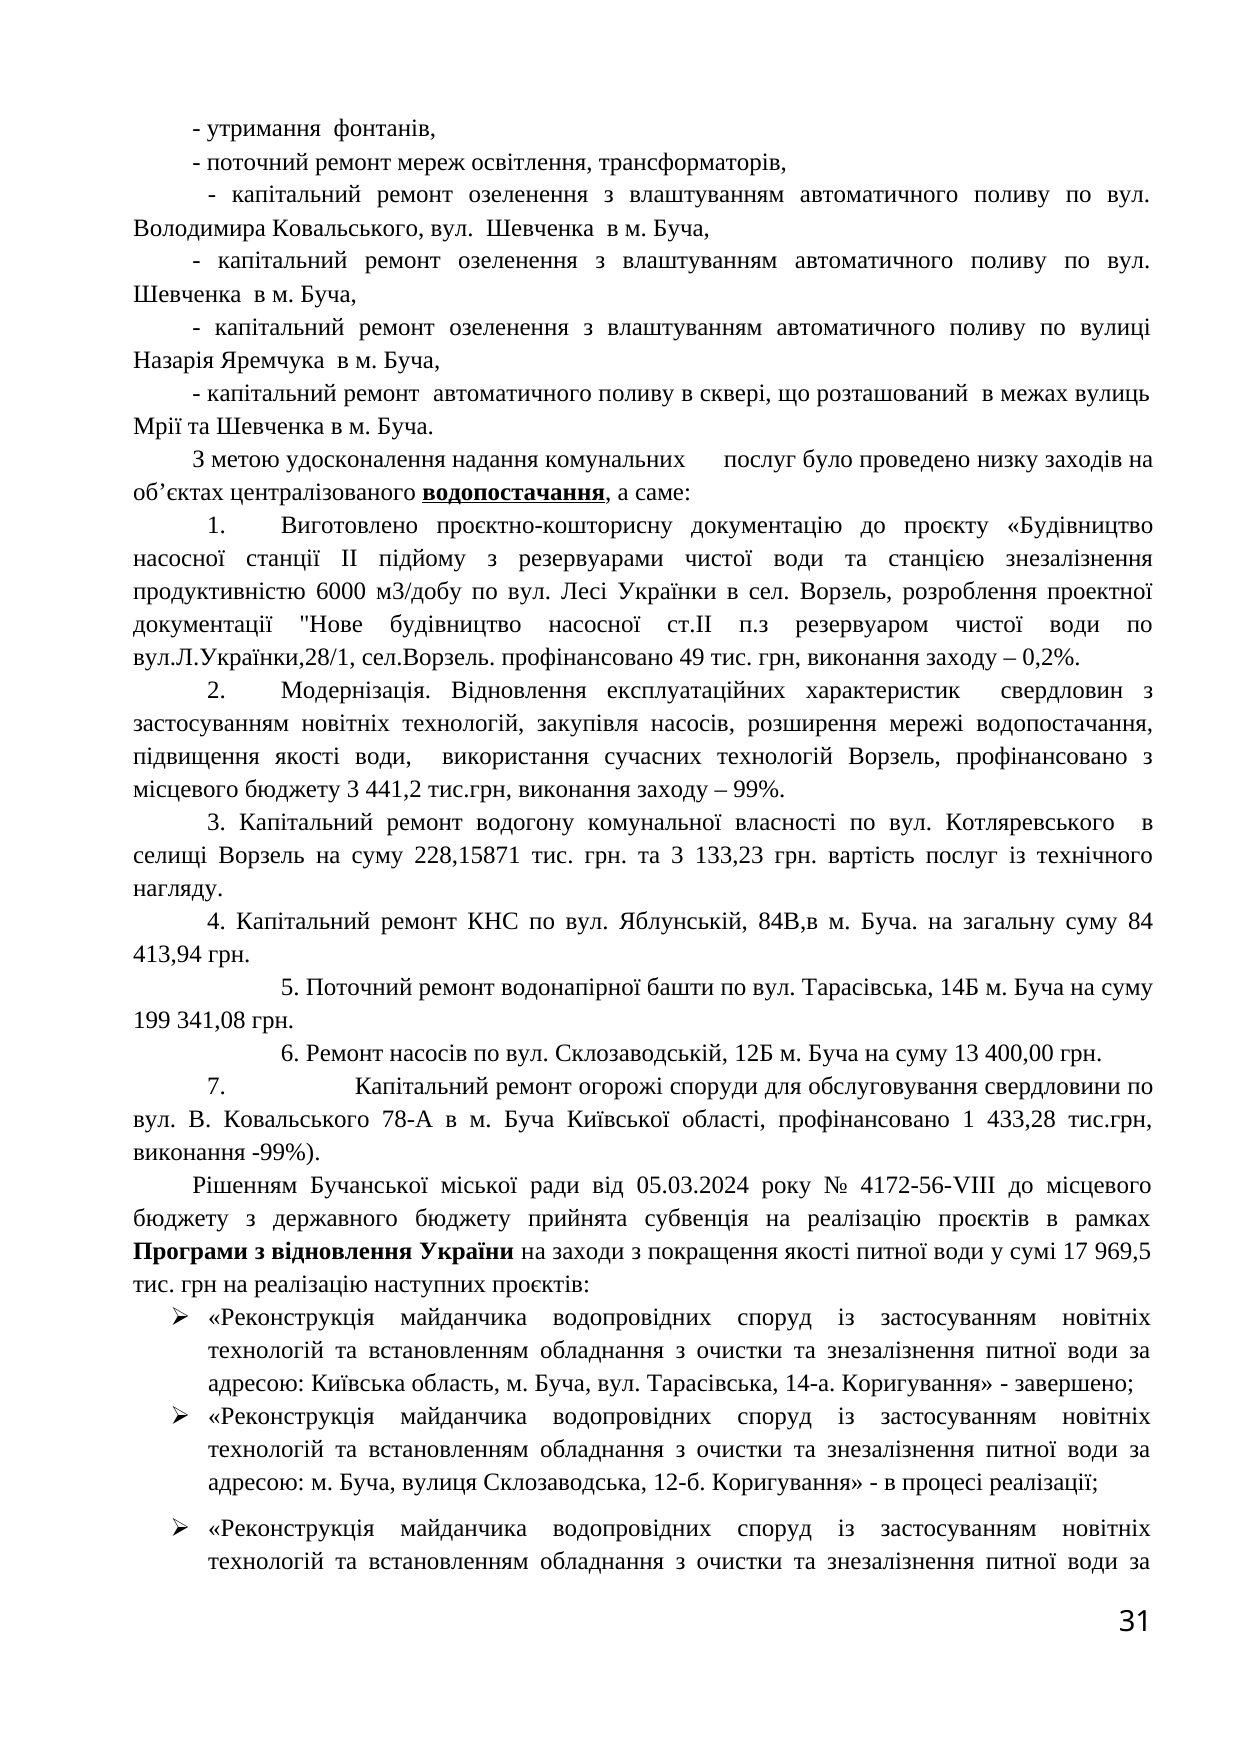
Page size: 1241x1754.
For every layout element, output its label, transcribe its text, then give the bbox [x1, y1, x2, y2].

text 1. Виготовлено проєктно-кошторисну документацію до проєкту «Будівництво насосної станції ІІ підйому з резервуарами чистої води та станцією знезалізнення продуктивністю 6000 м3/добу по вул. Лесі Українки в сел. Ворзель, розроблення проектної документації "Нове будівництво насосної ст.II п.з резервуаром чистої води по вул.Л.Українки,28/1, сел.Ворзель. профінансовано 49 тис. грн, виконання заходу – 0,2%. [133, 510, 1154, 671]
text - капітальний ремонт озеленення з влаштуванням автоматичного поливу по вулиці Назарія Яремчука в м. Буча, [133, 312, 1152, 373]
text З метою удосконалення надання комунальних послуг було проведено низку заходів на об’єктах централізованого водопостачання, а саме: [133, 444, 1154, 506]
text 3. Капітальний ремонт водогону комунальної власності по вул. Котляревського в селищі Ворзель на суму 228,15871 тис. грн. та 3 133,23 грн. вартість послуг із технічного нагляду. [133, 807, 1154, 902]
text - поточний ремонт мереж освітлення, трансформаторів, [133, 147, 1152, 175]
text Рішенням Бучанської міської ради від 05.03.2024 року № 4172-56-VIII до місцевого бюджету з державного бюджету прийнята субвенція на реалізацію проєктів в рамках Програми з відновлення України на заходи з покращення якості питної води у сумі 17 969,5 тис. грн на реалізацію наступних проєктів: [133, 1170, 1152, 1298]
list «Реконструкція майданчика водопровідних споруд із застосуванням новітніх технологій та встановленням обладнання з очистки та знезалізнення питної води за адресою: Київська область, м. Буча, вул. Тарасівська, 14-а. Коригування» - завершено; [170, 1302, 1152, 1397]
text 7. Капітальний ремонт огорожі споруди для обслуговування свердловини по вул. В. Ковальського 78-А в м. Буча Київської області, профінансовано 1 433,28 тис.грн, виконання -99%). [133, 1071, 1154, 1166]
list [170, 1513, 1152, 1575]
text 6. Ремонт насосів по вул. Склозаводській, 12Б м. Буча на суму 13 400,00 грн. [133, 1038, 1154, 1067]
text - капітальний ремонт автоматичного поливу в сквері, що розташований в межах вулиць Мрії та Шевченка в м. Буча. [133, 378, 1152, 439]
list «Реконструкція майданчика водопровідних споруд із застосуванням новітніх технологій та встановленням обладнання з очистки та знезалізнення питної води за адресою: м. Буча, вулиця Склозаводська, 12-б. Коригування» - в процесі реалізації; [170, 1401, 1152, 1496]
text 4. Капітальний ремонт КНС по вул. Яблунській, 84В,в м. Буча. на загальну суму 84 413,94 грн. [133, 906, 1154, 968]
text - капітальний ремонт озеленення з влаштуванням автоматичного поливу по вул. Володимира Ковальського, вул. Шевченка в м. Буча, [133, 179, 1152, 241]
text 2. Модернізація. Відновлення експлуатаційних характеристик свердловин з застосуванням новітніх технологій, закупівля насосів, розширення мережі водопостачання, підвищення якості води, використання сучасних технологій Ворзель, профінансовано з місцевого бюджету 3 441,2 тис.грн, виконання заходу – 99%. [133, 675, 1154, 803]
text 5. Поточний ремонт водонапірної башти по вул. Тарасівська, 14Б м. Буча на суму 199 341,08 грн. [133, 972, 1154, 1034]
text - утримання фонтанів, [133, 113, 1152, 142]
text - капітальний ремонт озеленення з влаштуванням автоматичного поливу по вул. Шевченка в м. Буча, [133, 246, 1152, 307]
